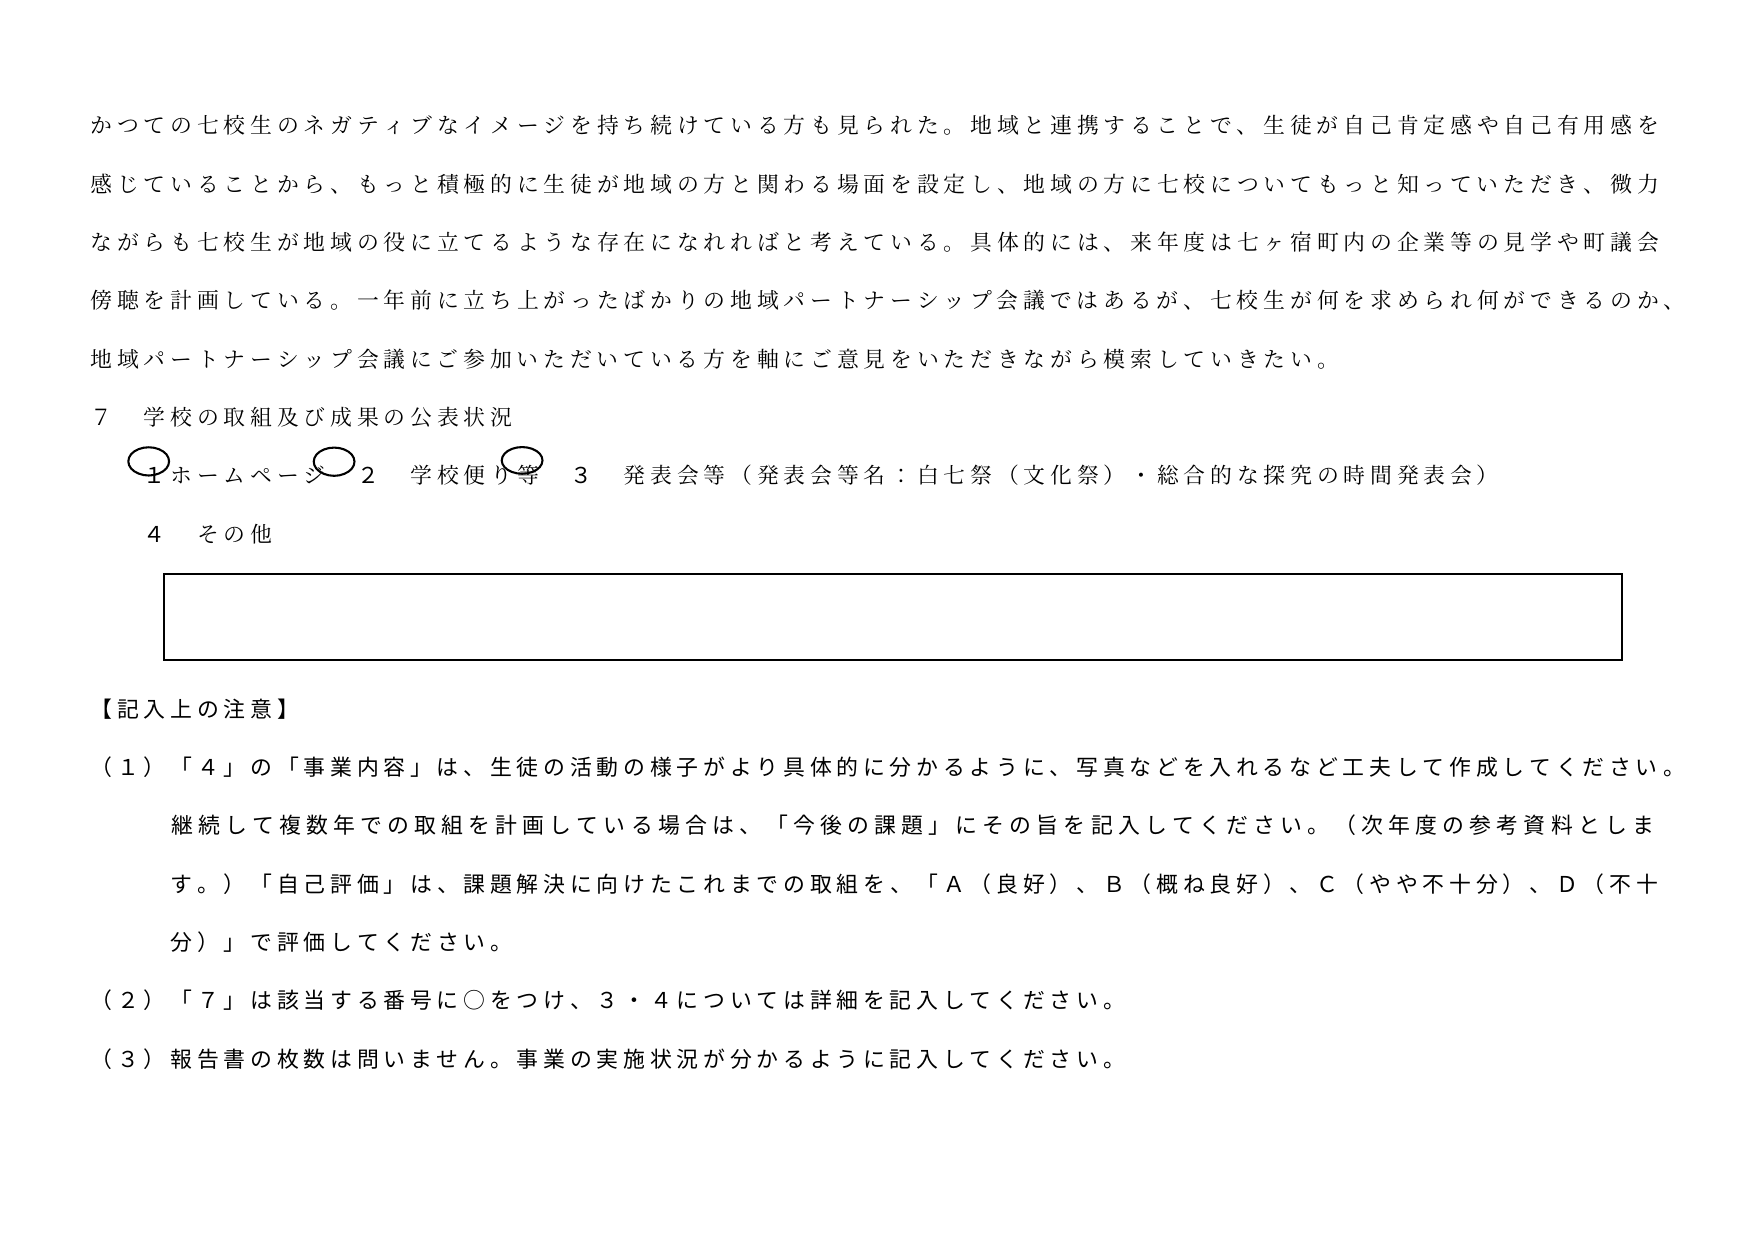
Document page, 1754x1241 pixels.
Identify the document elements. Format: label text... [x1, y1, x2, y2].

text （３）報告書の枚数は問いません。事業の実施状況が分かるように記入してください。 [90, 1028, 1664, 1087]
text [90, 95, 1664, 387]
text １ホームページ ２ 学校便り等 ３ 発表会等（発表会等名：白七祭（文化祭）・総合的な探究の時間発表会） [90, 445, 1664, 503]
text ４ その他 [90, 503, 1664, 562]
text （１）「４」の「事業内容」は、生徒の活動の様子がより具体的に分かるように、写真などを入れるなど工夫して作成してください。 [90, 737, 1664, 795]
text （２）「７」は該当する番号に○をつけ、３・４については詳細を記入してください。 [90, 970, 1664, 1028]
text ７ 学校の取組及び成果の公表状況 [90, 387, 1664, 445]
text 継続して複数年での取組を計画している場合は、「今後の課題」にその旨を記入してください。（次年度の参考資料とします。）「自己評価」は、課題解決に向けたこれまでの取組を、「Ａ（良好）、Ｂ（概ね良好）、Ｃ（やや不十分）、Ｄ（不十分）」で評価してください。 [137, 795, 1664, 970]
text 【記入上の注意】 [90, 678, 1664, 737]
